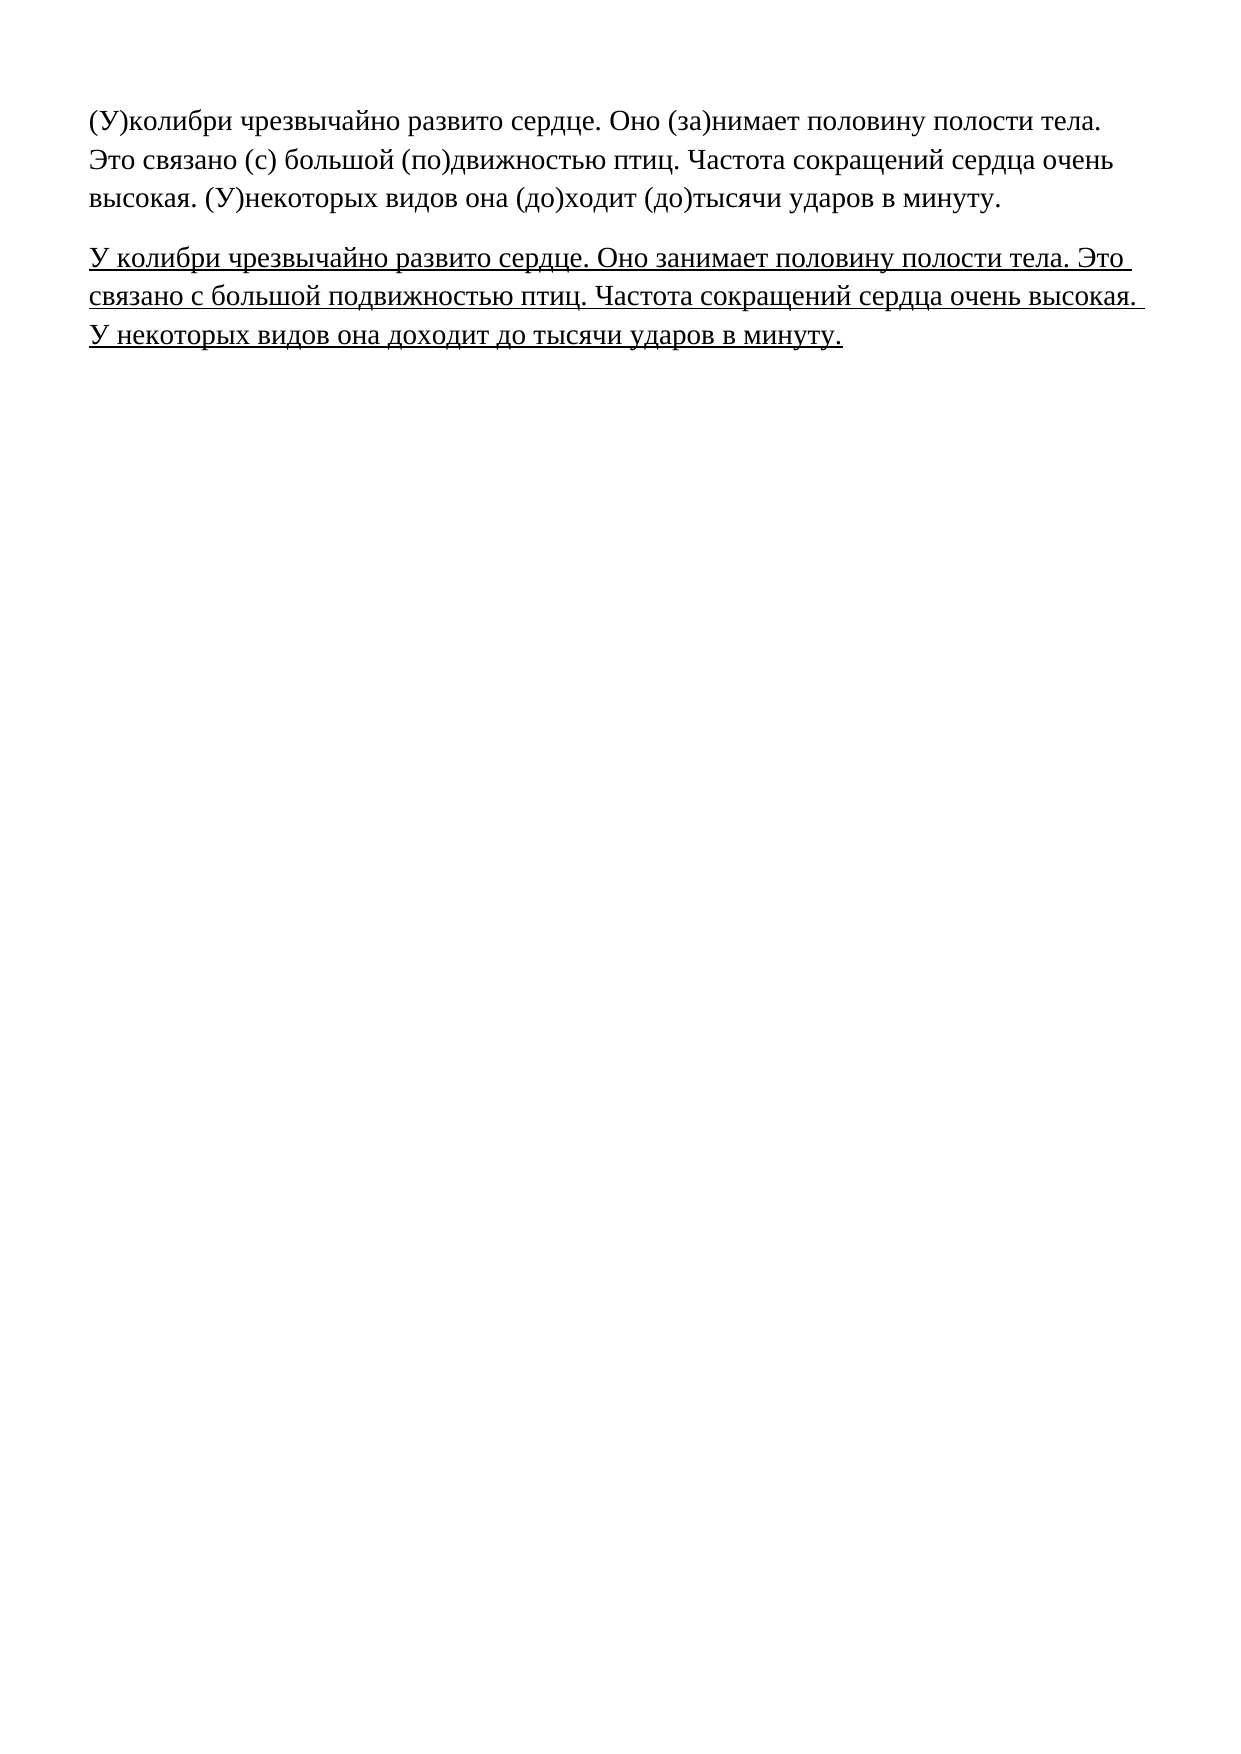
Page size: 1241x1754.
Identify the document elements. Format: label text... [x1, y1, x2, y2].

text У колибри чрезвычайно развито сердце. Оно занимает половину полости тела. Это связано с большой подвижностью птиц. Частота сокращений сердца очень высокая. У некоторых видов она доходит до тысячи ударов в минуту. [89, 240, 1152, 351]
text (У)колибри чрезвычайно развито сердце. Оно (за)нимает половину полости тела. Это связано (с) большой (по)движностью птиц. Частота сокращений сердца очень высокая. (У)некоторых видов она (до)ходит (до)тысячи ударов в минуту. [89, 103, 1152, 214]
